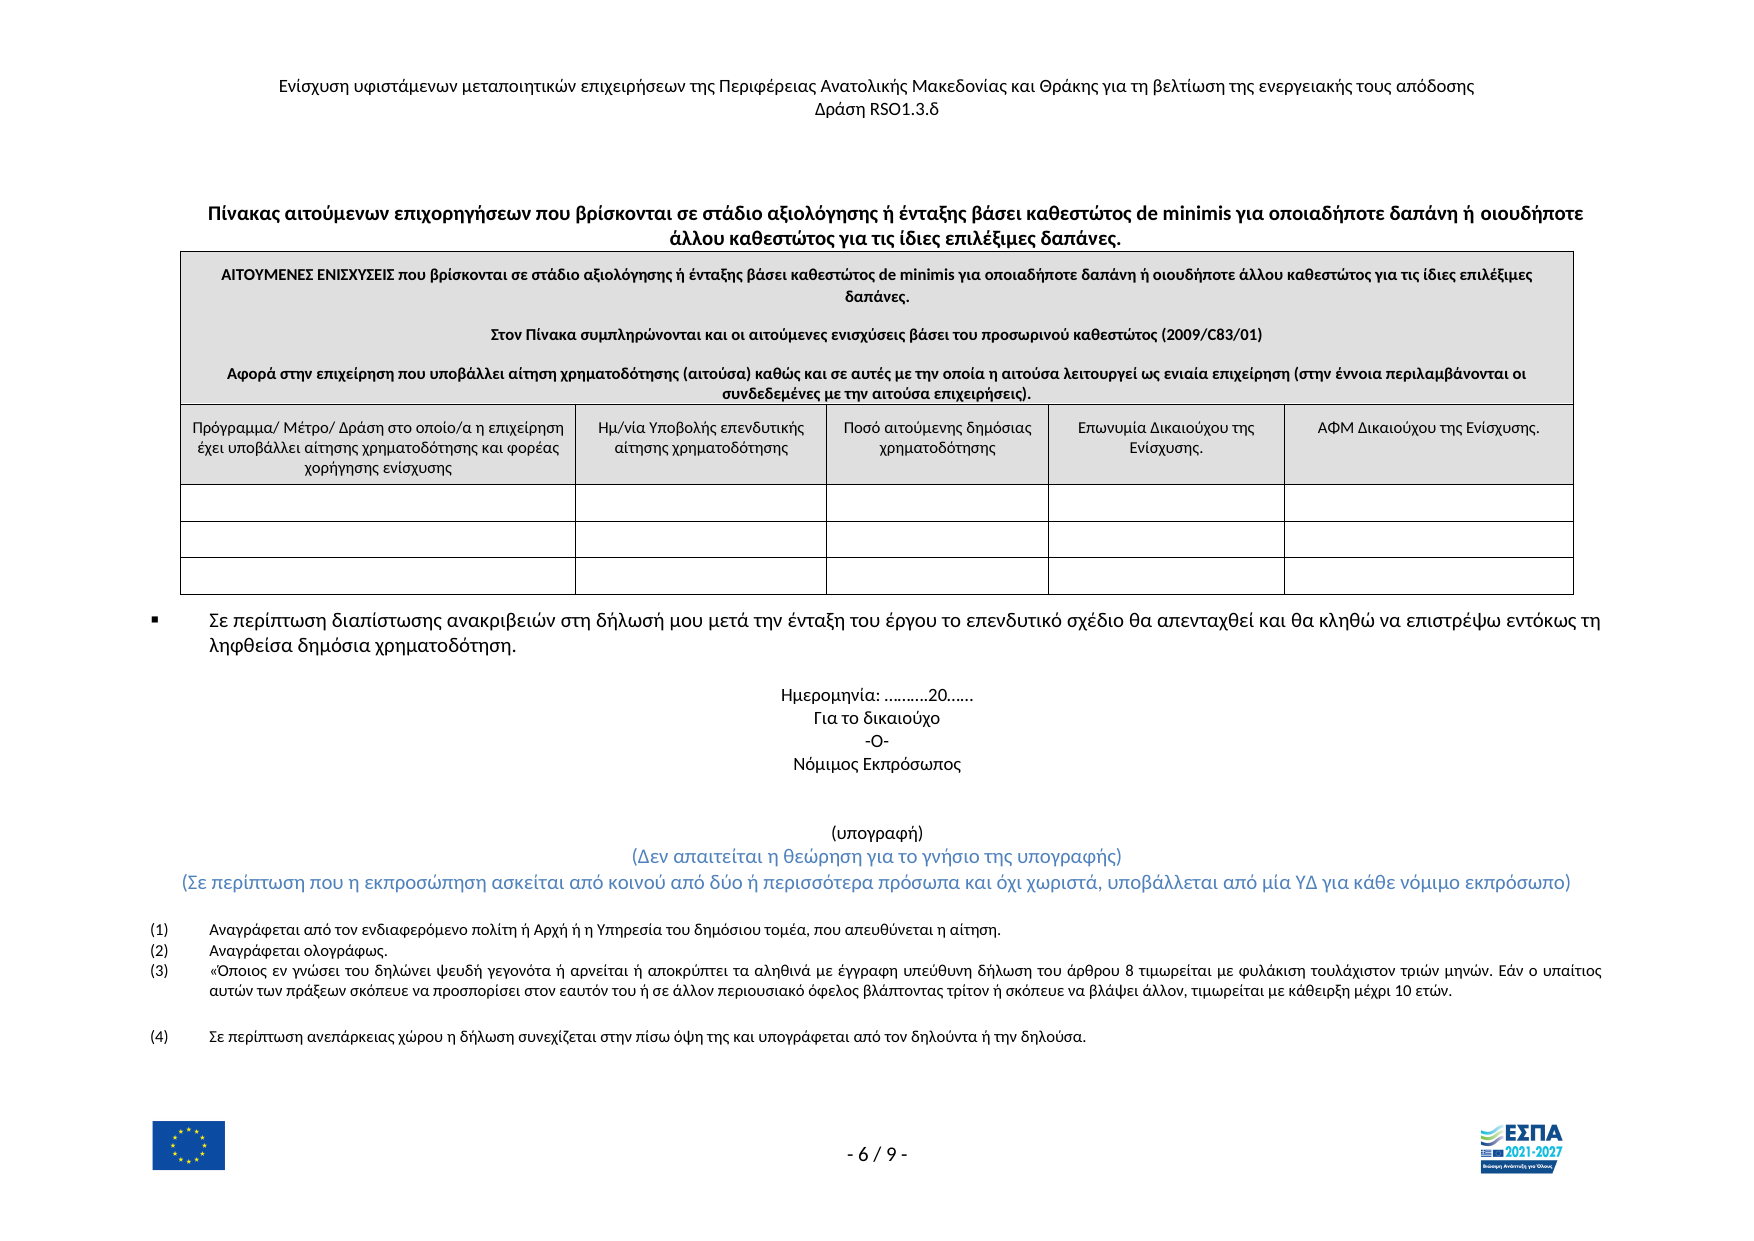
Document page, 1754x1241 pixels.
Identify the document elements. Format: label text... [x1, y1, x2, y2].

table_cell [576, 522, 826, 557]
text (Σε περίπτωση που η εκπροσώπηση ασκείται από κοινού από δύο ή περισσότερα πρόσωπα και όχι χωριστά, υποβάλλεται από μία ΥΔ για κάθε νόμιμο εκπρόσωπο) [150, 869, 1604, 894]
text Για το δικαιούχο [150, 706, 1604, 729]
table_cell [1049, 522, 1284, 557]
text (Δεν απαιτείται η θεώρηση για το γνήσιο της υπογραφής) [150, 844, 1604, 869]
table_cell [576, 485, 826, 521]
text Ημερομηνία: ……….20…… [150, 683, 1604, 706]
text (4) Σε περίπτωση ανεπάρκειας χώρου η δήλωση συνεχίζεται στην πίσω όψη της και υπογράφεται από τον δηλούντα ή την δηλούσα. [150, 1026, 1604, 1046]
picture [1475, 1117, 1567, 1177]
table_header ΑΙΤΟΥΜΕΝΕΣ ΕΝΙΣΧΥΣΕΙΣ που βρίσκονται σε στάδιο αξιολόγησης ή ένταξης βάσει καθεστώτος de minimis για οποιαδήποτε δαπάνη ή οιουδήποτε άλλου καθεστώτος για τις ίδιες επιλέξιμες δαπάνες. Στον Πίνακα συμπληρώνονται και οι αιτούμενες ενισχύσεις βάσει του προσωρινού καθεστώτος (2009/C83/01) Αφορά στην επιχείρηση που υποβάλλει αίτηση χρηματοδότησης (αιτούσα) καθώς και σε αυτές με την οποία η αιτούσα λειτουργεί ως ενιαία επιχείρηση (στην έννοια περιλαμβάνονται οι συνδεδεμένες με την αιτούσα επιχειρήσεις). [181, 252, 1573, 403]
text Πίνακας αιτούμενων επιχορηγήσεων που βρίσκονται σε στάδιο αξιολόγησης ή ένταξης βάσει καθεστώτος de minimis για οποιαδήποτε δαπάνη ή οιουδήποτε άλλου καθεστώτος για τις ίδιες επιλέξιμες δαπάνες. [187, 200, 1604, 251]
table_cell [1285, 558, 1573, 593]
table_cell Επωνυμία Δικαιούχου της Ενίσχυσης. [1049, 405, 1284, 484]
text Νόμιμος Εκπρόσωπος [150, 752, 1604, 775]
table_cell [827, 558, 1048, 593]
table_cell Πρόγραμμα/ Μέτρο/ Δράση στο οποίο/α η επιχείρηση έχει υποβάλλει αίτησης χρηματοδότησης και φορέας χορήγησης ενίσχυσης [181, 405, 575, 484]
table_cell [576, 558, 826, 593]
table_cell [827, 522, 1048, 557]
table_cell [181, 485, 575, 521]
list Σε περίπτωση διαπίστωσης ανακριβειών στη δήλωσή μου μετά την ένταξη του έργου το επενδυτικό σχέδιο θα απενταχθεί και θα κληθώ να επιστρέψω εντόκως τη ληφθείσα δημόσια χρηματοδότηση. [150, 607, 1604, 658]
text (υπογραφή) [150, 821, 1604, 844]
table_cell [1049, 558, 1284, 593]
table_cell [1285, 522, 1573, 557]
table_cell ΑΦΜ Δικαιούχου της Ενίσχυσης. [1285, 405, 1573, 484]
text (3) «Όποιος εν γνώσει του δηλώνει ψευδή γεγονότα ή αρνείται ή αποκρύπτει τα αληθινά με έγγραφη υπεύθυνη δήλωση του άρθρου 8 τιμωρείται με φυλάκιση τουλάχιστον τριών μηνών. Εάν ο υπαίτιος αυτών των πράξεων σκόπευε να προσπορίσει στον εαυτόν του ή σε άλλον περιουσιακό όφελος βλάπτοντας τρίτον ή σκόπευε να βλάψει άλλον, τιμωρείται με κάθειρξη μέχρι 10 ετών. [150, 960, 1604, 1001]
table_cell Ποσό αιτούμενης δημόσιας χρηματοδότησης [827, 405, 1048, 484]
table_cell [181, 558, 575, 593]
table_cell [1049, 485, 1284, 521]
picture [150, 1117, 230, 1177]
text (1) Αναγράφεται από τον ενδιαφερόμενο πολίτη ή Αρχή ή η Υπηρεσία του δημόσιου τομέα, που απευθύνεται η αίτηση. [150, 919, 1604, 940]
text (2) Αναγράφεται ολογράφως. [150, 940, 1604, 960]
table_cell Ημ/νία Υποβολής επενδυτικής αίτησης χρηματοδότησης [576, 405, 826, 484]
table_cell [1285, 485, 1573, 521]
table_cell [181, 522, 575, 557]
table_cell [827, 485, 1048, 521]
text -Ο- [150, 729, 1604, 752]
